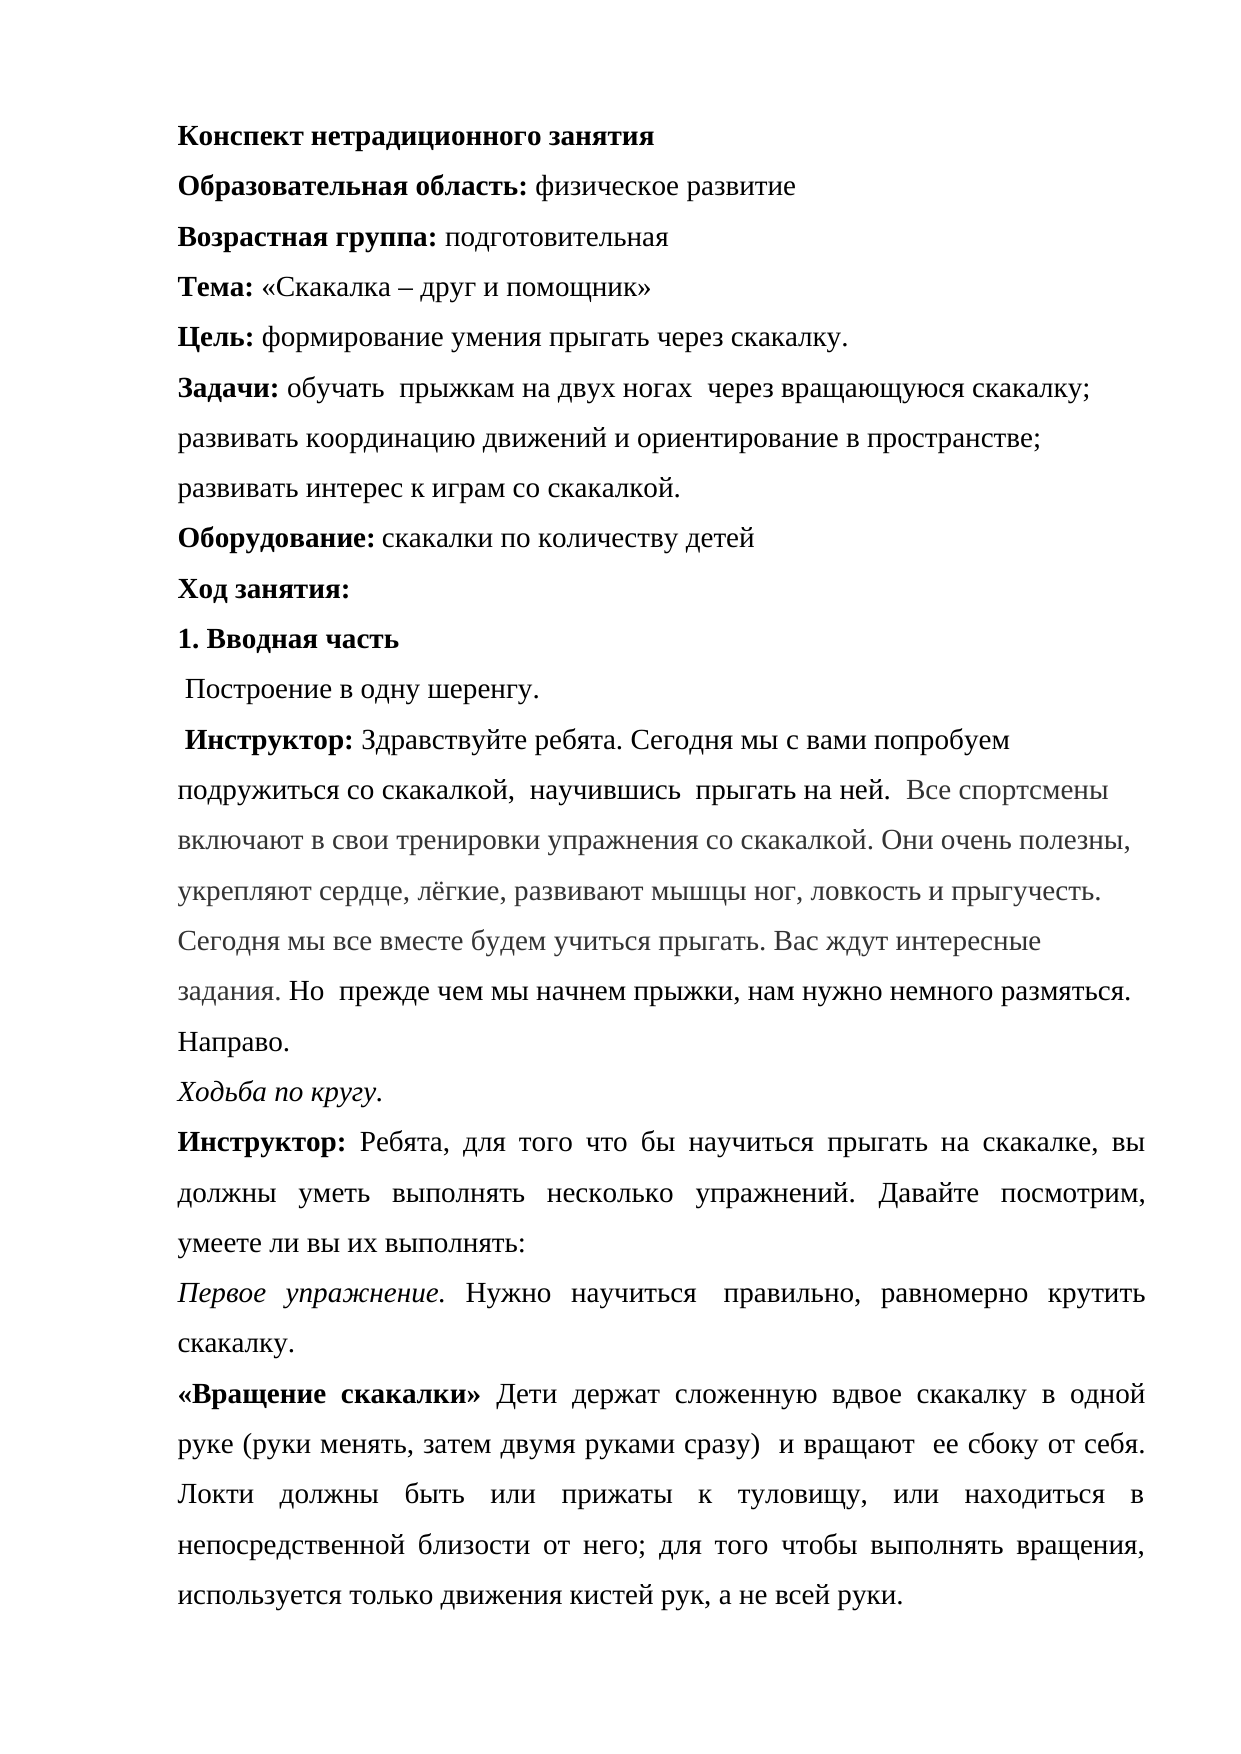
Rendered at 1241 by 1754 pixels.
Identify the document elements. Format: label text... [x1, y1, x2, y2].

text Ходьба по кругу. [177, 1074, 1152, 1108]
text «Вращение скакалки» Дети держат сложенную вдвое скакалку в одной руке (руки менять, затем двумя руками сразу) и вращают ее сбоку от себя. Локти должны быть или прижаты к туловищу, или находиться в непосредственной близости от него; для того чтобы выполнять вращения, используется только движения кистей рук, а не всей руки. [177, 1376, 1146, 1611]
text Построение в одну шеренгу. [177, 672, 1152, 705]
text Тема: «Скакалка – друг и помощник» [177, 269, 1152, 303]
text Конспект нетрадиционного занятия [177, 118, 1152, 152]
text развивать интерес к играм со скакалкой. [177, 470, 1152, 504]
text Цель: формирование умения прыгать через скакалку. [177, 319, 1152, 353]
text Задачи: обучать прыжкам на двух ногах через вращающуюся скакалку; [177, 370, 1146, 403]
text Образовательная область: физическое развитие [177, 168, 1152, 202]
text Инструктор: Ребята, для того что бы научиться прыгать на скакалке, вы должны уметь выполнять несколько упражнений. Давайте посмотрим, умеете ли вы их выполнять: [177, 1124, 1146, 1258]
text Первое упражнение. Нужно научиться правильно, равномерно крутить скакалку. [177, 1275, 1146, 1359]
text Возрастная группа: подготовительная [177, 219, 1152, 252]
text Оборудование: скакалки по количеству детей [177, 521, 1152, 554]
text Инструктор: Здравствуйте ребята. Сегодня мы с вами попробуем подружиться со скакалкой, научившись прыгать на ней. Все спортсмены включают в свои тренировки упражнения со скакалкой. Они очень полезны, укрепляют сердце, лёгкие, развивают мышцы ног, ловкость и прыгучесть. Сегодня мы все вместе будем учиться прыгать. Вас ждут интересные задания. Но прежде чем мы начнем прыжки, нам нужно немного размяться. Направо. [177, 722, 1152, 1057]
text 1. Вводная часть [177, 621, 1152, 655]
text развивать координацию движений и ориентирование в пространстве; [177, 420, 1152, 453]
text Ход занятия: [177, 571, 1152, 604]
